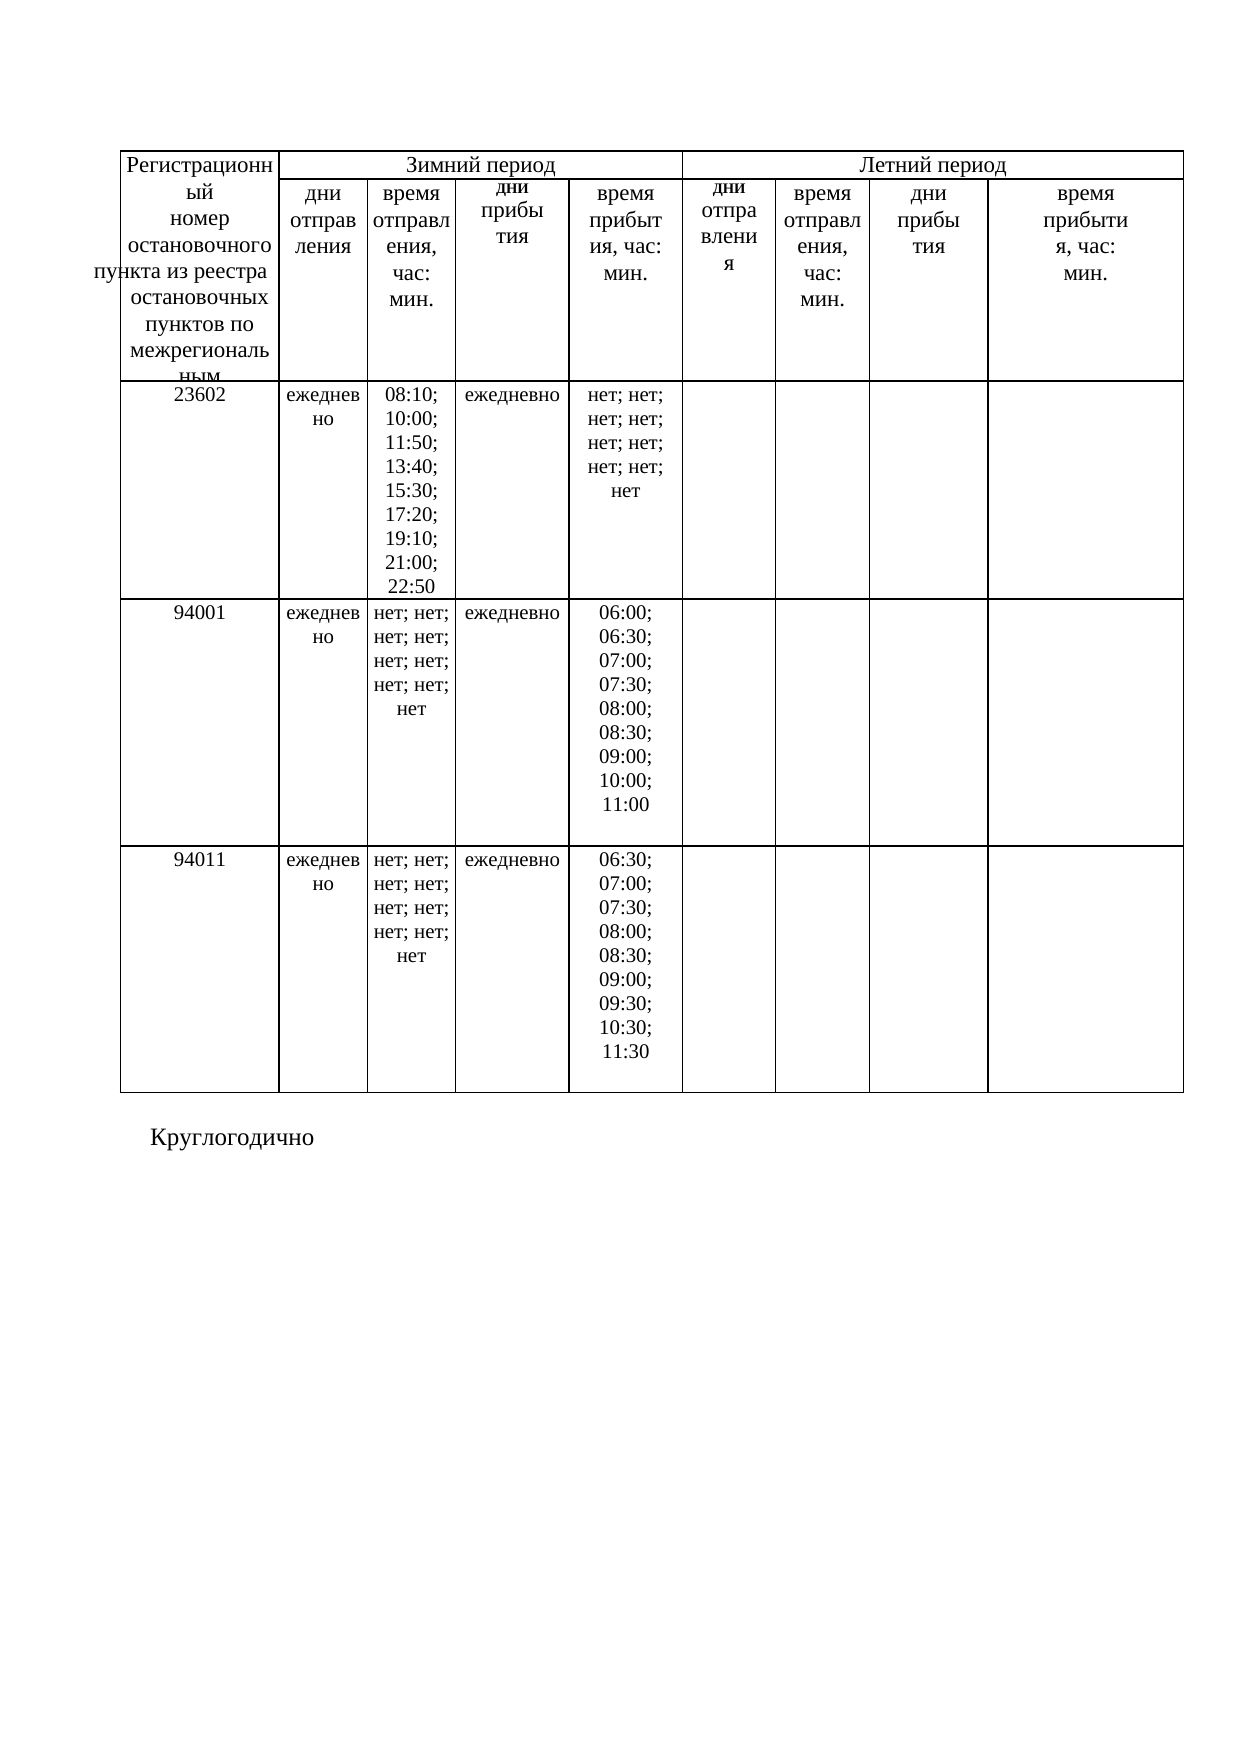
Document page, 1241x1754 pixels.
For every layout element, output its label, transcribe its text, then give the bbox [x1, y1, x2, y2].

table_cell [989, 847, 1183, 1092]
table_cell [989, 382, 1183, 598]
table_cell 94011 [121, 847, 278, 1092]
table_cell время отправл ения, час: мин. [368, 180, 455, 380]
table_cell 06:00; 06:30; 07:00; 07:30; 08:00; 08:30; 09:00; 10:00; 11:00 [570, 600, 682, 845]
table_header Зимний период [280, 152, 682, 178]
table_cell ежедневно [280, 600, 367, 845]
table_cell ежедневно [456, 847, 568, 1092]
table_cell время отправл ения, час: мин. [776, 180, 869, 380]
table_cell 94001 [121, 600, 278, 845]
table_cell ежедневно [456, 382, 568, 598]
table_header Летний период [683, 152, 1183, 178]
table_cell [683, 847, 775, 1092]
table_cell 08:10; 10:00; 11:50; 13:40; 15:30; 17:20; 19:10; 21:00; 22:50 [368, 382, 455, 598]
table_cell 06:30; 07:00; 07:30; 08:00; 08:30; 09:00; 09:30; 10:30; 11:30 [570, 847, 682, 1092]
table_cell нет; нет; нет; нет; нет; нет; нет; нет; нет [368, 600, 455, 845]
table_cell [989, 600, 1183, 845]
table_cell дни отправ ления [280, 180, 367, 380]
table_cell [683, 382, 775, 598]
table_cell ежедневно [456, 600, 568, 845]
table_cell [776, 600, 869, 845]
table_cell [870, 600, 987, 845]
table_cell [776, 382, 869, 598]
table_cell ежедневно [280, 382, 367, 598]
table_cell [870, 847, 987, 1092]
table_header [121, 152, 278, 380]
table_cell [683, 600, 775, 845]
table_cell ДНИ прибы тия [456, 180, 568, 380]
table_cell нет; нет; нет; нет; нет; нет; нет; нет; нет [368, 847, 455, 1092]
text Круглогодично [150, 1122, 1090, 1151]
table_cell дни прибы тия [870, 180, 987, 380]
table_cell время прибыт ия, час: мин. [570, 180, 682, 380]
table_cell [870, 382, 987, 598]
table_cell ежедневно [280, 847, 367, 1092]
table_cell нет; нет; нет; нет; нет; нет; нет; нет; нет [570, 382, 682, 598]
table_cell время прибыти я, час: мин. [989, 180, 1183, 380]
table_cell 23602 [121, 382, 278, 598]
table_cell ДНИ отпра влени я [683, 180, 775, 380]
table_cell [776, 847, 869, 1092]
